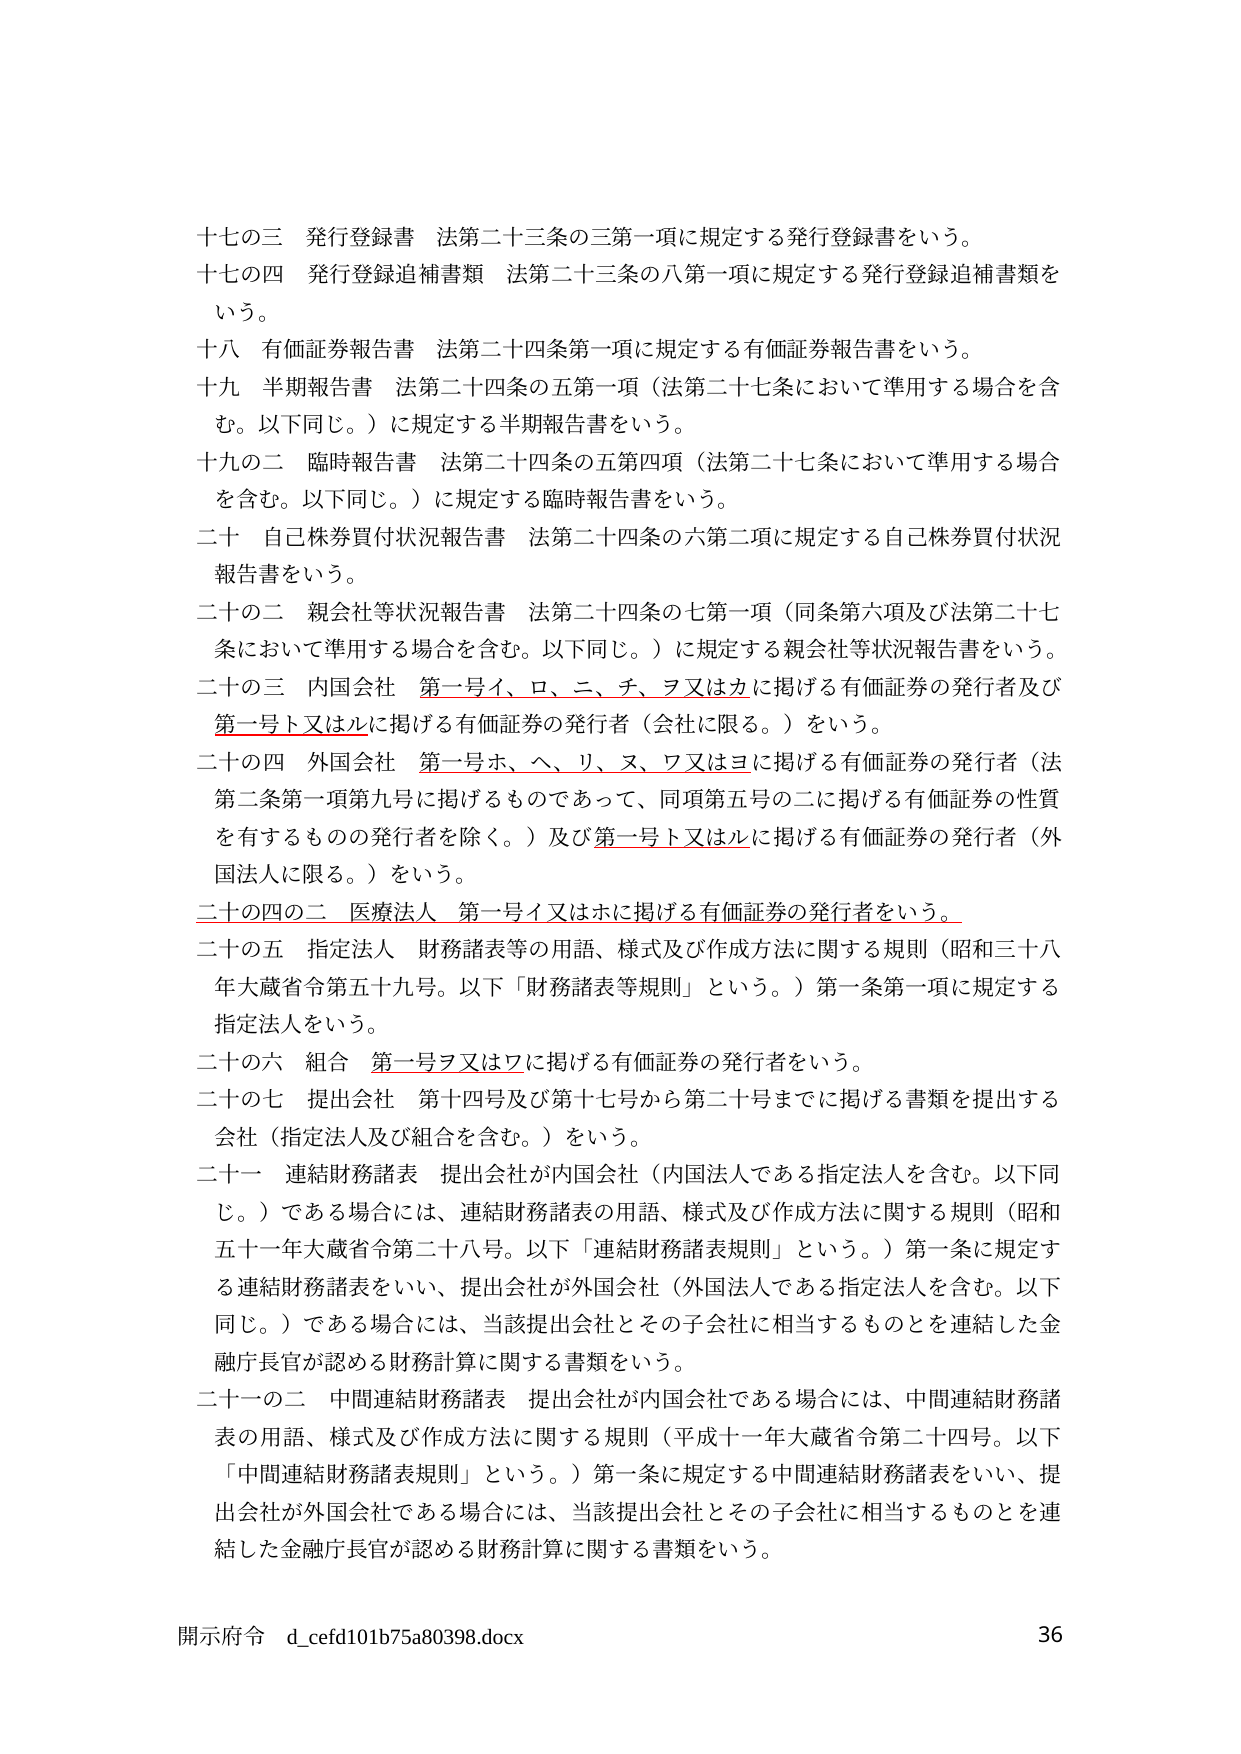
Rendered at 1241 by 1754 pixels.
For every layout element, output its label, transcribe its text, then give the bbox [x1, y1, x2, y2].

text 二十の五 指定法人 財務諸表等の用語、様式及び作成方法に関する規則（昭和三十八年大蔵省令第五十九号。以下「財務諸表等規則」という。）第一条第一項に規定する指定法人をいう。 [196, 929, 1063, 1042]
text 十九の二 臨時報告書 法第二十四条の五第四項（法第二十七条において準用する場合を含む。以下同じ。）に規定する臨時報告書をいう。 [196, 442, 1063, 517]
text 二十の七 提出会社 第十四号及び第十七号から第二十号までに掲げる書類を提出する会社（指定法人及び組合を含む。）をいう。 [196, 1079, 1063, 1154]
text 二十の二 親会社等状況報告書 法第二十四条の七第一項（同条第六項及び法第二十七条において準用する場合を含む。以下同じ。）に規定する親会社等状況報告書をいう。 [196, 592, 1063, 667]
text 二十一 連結財務諸表 提出会社が内国会社（内国法人である指定法人を含む。以下同じ。）である場合には、連結財務諸表の用語、様式及び作成方法に関する規則（昭和五十一年大蔵省令第二十八号。以下「連結財務諸表規則」という。）第一条に規定する連結財務諸表をいい、提出会社が外国会社（外国法人である指定法人を含む。以下同じ。）である場合には、当該提出会社とその子会社に相当するものとを連結した金融庁長官が認める財務計算に関する書類をいう。 [196, 1154, 1063, 1379]
text 十八 有価証券報告書 法第二十四条第一項に規定する有価証券報告書をいう。 [196, 329, 1063, 367]
text 二十 自己株券買付状況報告書 法第二十四条の六第二項に規定する自己株券買付状況報告書をいう。 [196, 517, 1063, 592]
text 二十の四 外国会社 第一号ホ、ヘ、リ、ヌ、ワ又はヨに掲げる有価証券の発行者（法第二条第一項第九号に掲げるものであって、同項第五号の二に掲げる有価証券の性質を有するものの発行者を除く。）及び第一号ト又はルに掲げる有価証券の発行者（外国法人に限る。）をいう。 [196, 742, 1063, 892]
text 十九 半期報告書 法第二十四条の五第一項（法第二十七条において準用する場合を含む。以下同じ。）に規定する半期報告書をいう。 [196, 367, 1063, 442]
text 二十の六 組合 第一号ヲ又はワに掲げる有価証券の発行者をいう。 [196, 1042, 1063, 1079]
text 十七の四 発行登録追補書類 法第二十三条の八第一項に規定する発行登録追補書類をいう。 [196, 254, 1063, 329]
text 二十の四の二 医療法人 第一号イ又はホに掲げる有価証券の発行者をいう。 [196, 892, 1063, 929]
text 十七の三 発行登録書 法第二十三条の三第一項に規定する発行登録書をいう。 [196, 217, 1063, 254]
text 二十一の二 中間連結財務諸表 提出会社が内国会社である場合には、中間連結財務諸表の用語、様式及び作成方法に関する規則（平成十一年大蔵省令第二十四号。以下「中間連結財務諸表規則」という。）第一条に規定する中間連結財務諸表をいい、提出会社が外国会社である場合には、当該提出会社とその子会社に相当するものとを連結した金融庁長官が認める財務計算に関する書類をいう。 [196, 1379, 1063, 1567]
text 二十の三 内国会社 第一号イ、ロ、ニ、チ、ヲ又はカに掲げる有価証券の発行者及び第一号ト又はルに掲げる有価証券の発行者（会社に限る。）をいう。 [196, 667, 1063, 742]
